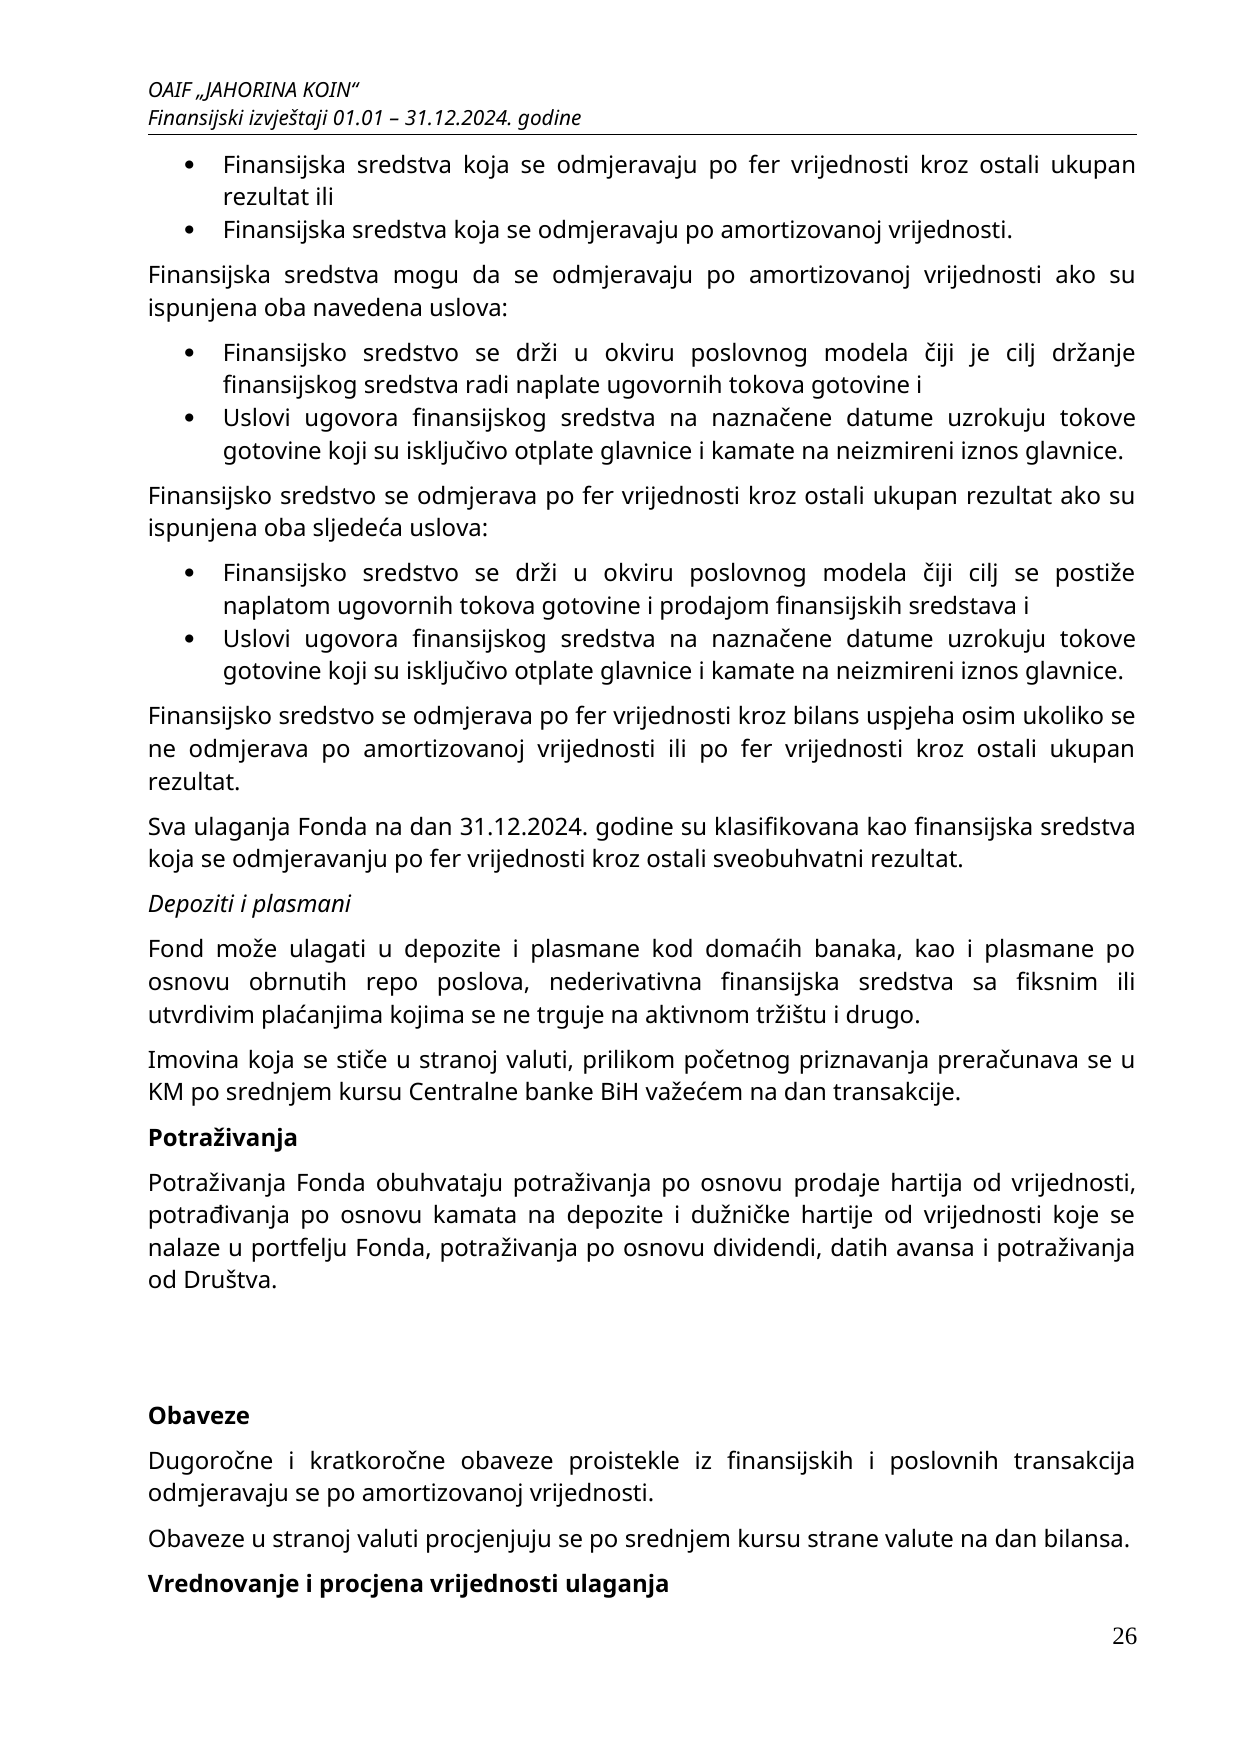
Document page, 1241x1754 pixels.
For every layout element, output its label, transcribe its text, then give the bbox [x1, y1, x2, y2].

list Finansijska sredstva koja se odmjeravaju po fer vrijednosti kroz ostali ukupan rezultat ili [185, 148, 1137, 213]
list Finansijsko sredstvo se drži u okviru poslovnog modela čiji cilj se postiže naplatom ugovornih tokova gotovine i prodajom finansijskih sredstava i [185, 556, 1137, 621]
text Potraživanja [148, 1120, 1137, 1153]
text Imovina koja se stiče u stranoj valuti, prilikom početnog priznavanja preračunava se u KM po srednjem kursu Centralne banke BiH važećem na dan transakcije. [148, 1043, 1137, 1108]
text Finansijska sredstva mogu da se odmjeravaju po amortizovanoj vrijednosti ako su ispunjena oba navedena uslova: [148, 258, 1137, 323]
list Finansijska sredstva koja se odmjeravaju po amortizovanoj vrijednosti. [185, 213, 1137, 245]
text Finansijsko sredstvo se odmjerava po fer vrijednosti kroz ostali ukupan rezultat ako su ispunjena oba sljedeća uslova: [148, 478, 1137, 544]
text Sva ulaganja Fonda na dan 31.12.2024. godine su klasifikovana kao finansijska sredstva koja se odmjeravanju po fer vrijednosti kroz ostali sveobuhvatni rezultat. [148, 809, 1137, 875]
text Vrednovanje i procjena vrijednosti ulaganja [148, 1566, 1137, 1599]
text Potraživanja Fonda obuhvataju potraživanja po osnovu prodaje hartija od vrijednosti, potrađivanja po osnovu kamata na depozite i dužničke hartije od vrijednosti koje se nalaze u portfelju Fonda, potraživanja po osnovu dividendi, datih avansa i potraživanja od Društva. [148, 1165, 1137, 1296]
list Uslovi ugovora finansijskog sredstva na naznačene datume uzrokuju tokove gotovine koji su isključivo otplate glavnice i kamate na neizmireni iznos glavnice. [185, 401, 1137, 466]
text Fond može ulagati u depozite i plasmane kod domaćih banaka, kao i plasmane po osnovu obrnutih repo poslova, nederivativna finansijska sredstva sa fiksnim ili utvrdivim plaćanjima kojima se ne trguje na aktivnom tržištu i drugo. [148, 932, 1137, 1030]
list Finansijsko sredstvo se drži u okviru poslovnog modela čiji je cilj držanje finansijskog sredstva radi naplate ugovornih tokova gotovine i [185, 336, 1137, 401]
list Uslovi ugovora finansijskog sredstva na naznačene datume uzrokuju tokove gotovine koji su isključivo otplate glavnice i kamate na neizmireni iznos glavnice. [185, 621, 1137, 687]
text Obaveze [148, 1398, 1137, 1431]
text Dugoročne i kratkoročne obaveze proistekle iz finansijskih i poslovnih transakcija odmjeravaju se po amortizovanoj vrijednosti. [148, 1444, 1137, 1509]
text Obaveze u stranoj valuti procjenjuju se po srednjem kursu strane valute na dan bilansa. [148, 1521, 1137, 1554]
text Depoziti i plasmani [148, 887, 1137, 920]
text Finansijsko sredstvo se odmjerava po fer vrijednosti kroz bilans uspjeha osim ukoliko se ne odmjerava po amortizovanoj vrijednosti ili po fer vrijednosti kroz ostali ukupan rezultat. [148, 699, 1137, 797]
